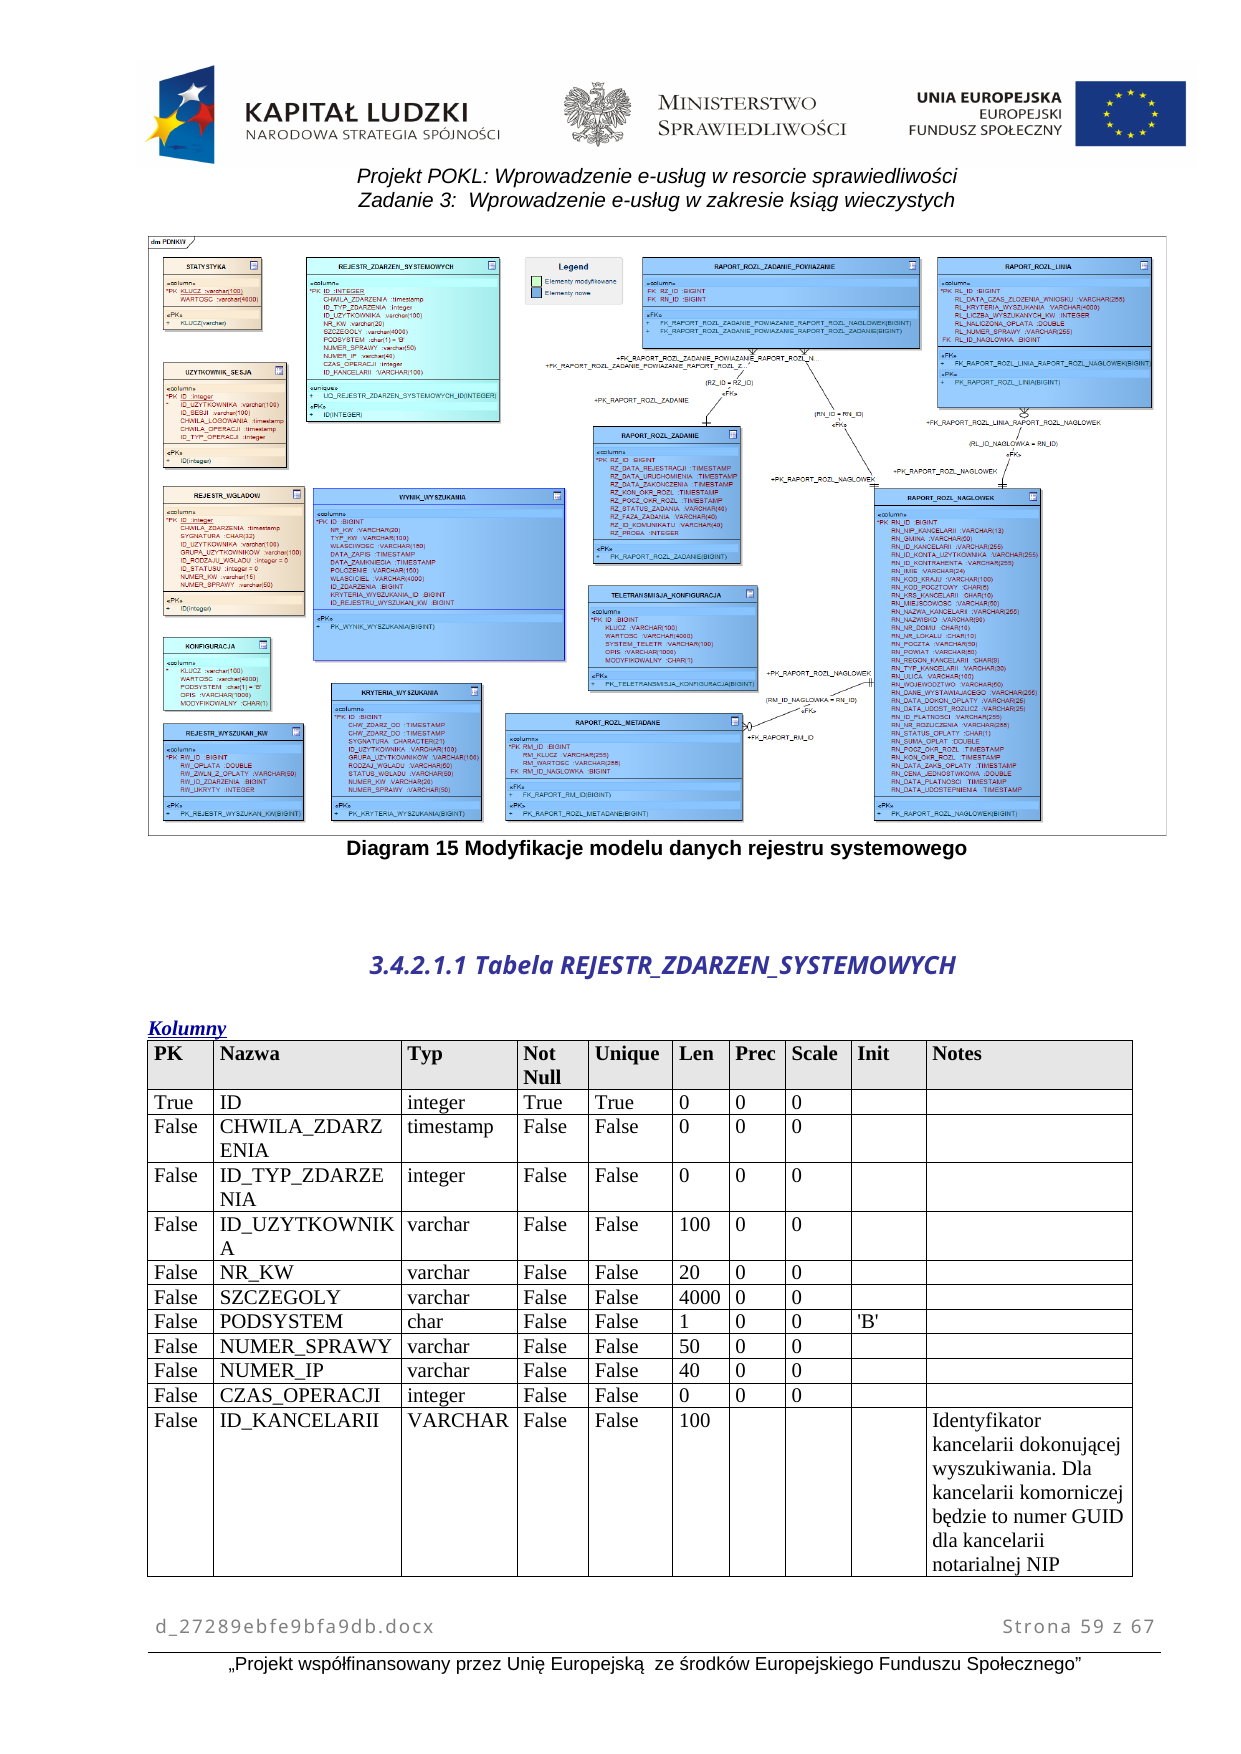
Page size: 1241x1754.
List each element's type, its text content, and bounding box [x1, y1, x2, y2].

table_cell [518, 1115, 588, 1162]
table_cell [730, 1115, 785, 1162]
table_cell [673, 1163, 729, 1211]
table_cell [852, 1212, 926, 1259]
subtitle Tabela REJESTR_ZDARZEN_SYSTEMOWYCH [369, 947, 1166, 981]
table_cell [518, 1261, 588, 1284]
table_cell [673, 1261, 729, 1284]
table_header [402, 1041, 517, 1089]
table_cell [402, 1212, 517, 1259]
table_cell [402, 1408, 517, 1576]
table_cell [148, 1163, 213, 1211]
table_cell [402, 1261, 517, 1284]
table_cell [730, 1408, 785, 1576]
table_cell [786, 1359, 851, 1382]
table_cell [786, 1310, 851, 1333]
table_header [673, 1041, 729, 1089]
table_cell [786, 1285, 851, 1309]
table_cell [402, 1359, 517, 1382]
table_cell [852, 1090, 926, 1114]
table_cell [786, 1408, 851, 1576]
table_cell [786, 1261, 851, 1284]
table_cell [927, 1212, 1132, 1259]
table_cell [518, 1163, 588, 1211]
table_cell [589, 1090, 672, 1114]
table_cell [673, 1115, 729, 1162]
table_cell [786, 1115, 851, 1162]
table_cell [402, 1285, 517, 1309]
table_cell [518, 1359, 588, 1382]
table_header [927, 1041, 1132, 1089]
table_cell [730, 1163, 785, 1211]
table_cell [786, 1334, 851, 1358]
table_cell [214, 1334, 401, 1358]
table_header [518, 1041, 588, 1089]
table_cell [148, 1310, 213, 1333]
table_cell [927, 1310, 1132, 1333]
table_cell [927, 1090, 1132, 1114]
picture [135, 60, 1200, 168]
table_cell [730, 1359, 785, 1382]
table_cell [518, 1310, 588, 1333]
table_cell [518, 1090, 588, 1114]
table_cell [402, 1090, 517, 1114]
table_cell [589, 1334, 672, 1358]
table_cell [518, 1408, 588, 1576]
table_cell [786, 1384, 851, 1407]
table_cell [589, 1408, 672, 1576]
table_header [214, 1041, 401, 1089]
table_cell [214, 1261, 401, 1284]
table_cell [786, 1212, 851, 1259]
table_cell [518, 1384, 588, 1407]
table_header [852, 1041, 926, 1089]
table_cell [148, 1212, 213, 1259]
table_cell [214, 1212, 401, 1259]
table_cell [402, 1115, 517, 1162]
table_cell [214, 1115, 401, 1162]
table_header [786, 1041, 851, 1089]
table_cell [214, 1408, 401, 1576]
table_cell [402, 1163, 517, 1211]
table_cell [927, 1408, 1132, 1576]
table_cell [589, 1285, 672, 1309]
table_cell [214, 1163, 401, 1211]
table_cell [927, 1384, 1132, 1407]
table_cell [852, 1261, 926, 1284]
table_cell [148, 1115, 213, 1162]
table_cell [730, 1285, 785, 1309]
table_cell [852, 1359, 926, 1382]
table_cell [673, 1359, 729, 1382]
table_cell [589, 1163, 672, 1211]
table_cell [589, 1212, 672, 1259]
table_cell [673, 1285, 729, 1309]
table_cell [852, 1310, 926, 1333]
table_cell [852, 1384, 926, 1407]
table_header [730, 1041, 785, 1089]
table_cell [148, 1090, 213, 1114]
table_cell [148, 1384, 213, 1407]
list Kolumny [148, 1016, 1166, 1040]
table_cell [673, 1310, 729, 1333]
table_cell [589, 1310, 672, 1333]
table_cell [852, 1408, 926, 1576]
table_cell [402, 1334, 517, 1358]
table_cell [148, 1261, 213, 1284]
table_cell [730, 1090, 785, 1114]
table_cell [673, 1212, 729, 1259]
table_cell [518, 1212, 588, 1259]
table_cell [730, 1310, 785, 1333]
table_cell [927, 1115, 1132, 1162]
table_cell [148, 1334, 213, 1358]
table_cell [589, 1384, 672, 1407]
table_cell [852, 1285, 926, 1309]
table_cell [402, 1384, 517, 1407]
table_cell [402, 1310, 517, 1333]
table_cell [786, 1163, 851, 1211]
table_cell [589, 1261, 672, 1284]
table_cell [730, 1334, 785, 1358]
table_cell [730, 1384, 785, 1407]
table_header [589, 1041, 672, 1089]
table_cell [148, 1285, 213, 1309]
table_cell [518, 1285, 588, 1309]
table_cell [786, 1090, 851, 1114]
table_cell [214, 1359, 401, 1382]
picture [147, 236, 1167, 836]
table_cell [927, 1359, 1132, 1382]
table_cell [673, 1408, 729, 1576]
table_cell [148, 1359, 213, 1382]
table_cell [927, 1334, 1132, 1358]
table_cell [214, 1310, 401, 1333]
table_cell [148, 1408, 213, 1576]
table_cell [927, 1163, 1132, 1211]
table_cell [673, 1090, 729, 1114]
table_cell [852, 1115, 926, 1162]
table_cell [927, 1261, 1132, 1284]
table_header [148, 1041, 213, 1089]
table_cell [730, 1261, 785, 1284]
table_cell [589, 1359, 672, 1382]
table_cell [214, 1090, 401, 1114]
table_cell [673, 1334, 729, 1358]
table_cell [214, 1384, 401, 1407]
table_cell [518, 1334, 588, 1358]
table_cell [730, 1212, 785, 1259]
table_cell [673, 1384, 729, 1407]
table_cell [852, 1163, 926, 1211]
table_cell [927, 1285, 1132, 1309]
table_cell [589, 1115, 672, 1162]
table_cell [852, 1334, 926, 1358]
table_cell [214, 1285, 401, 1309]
